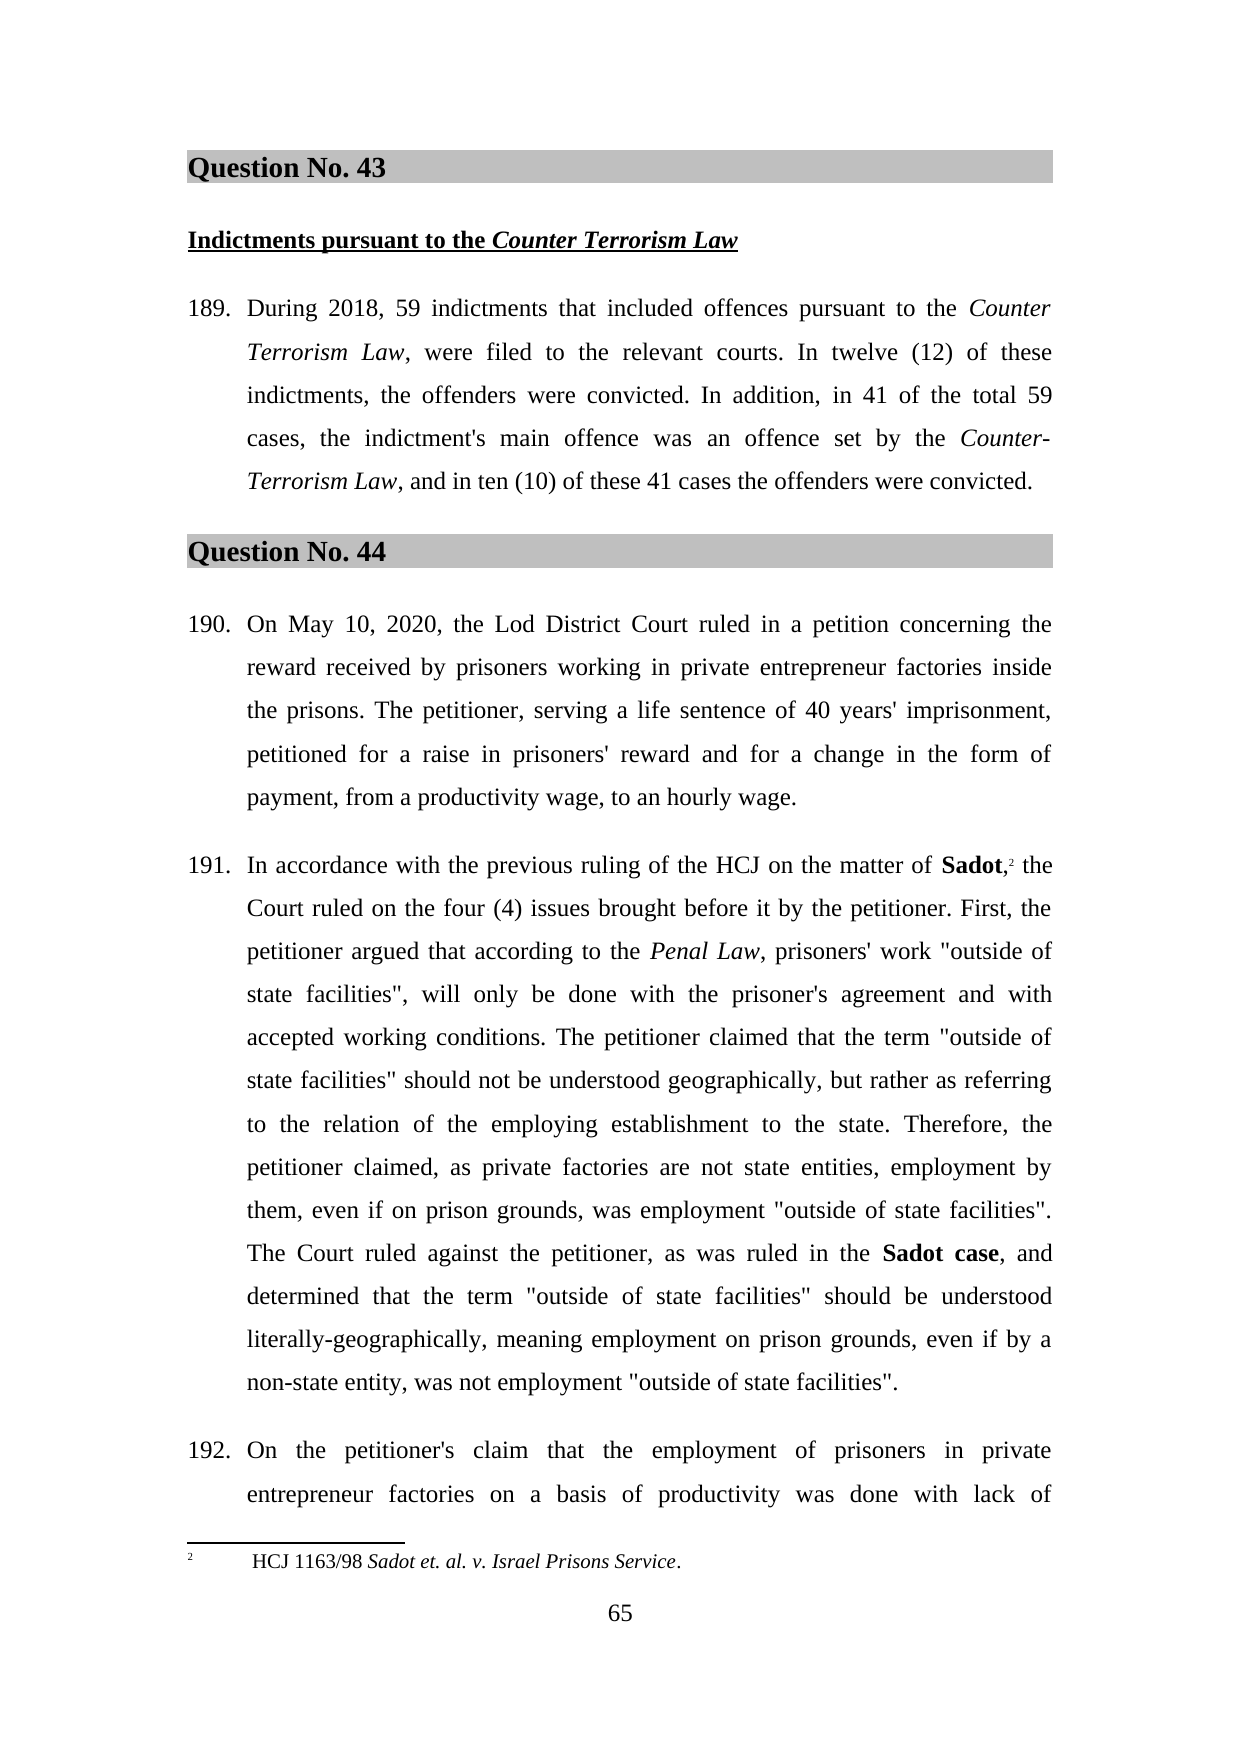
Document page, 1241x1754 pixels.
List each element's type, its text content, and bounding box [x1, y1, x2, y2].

list On May 10, 2020, the Lod District Court ruled in a petition concerning the reward received by prisoners working in private entrepreneur factories inside the prisons. The petitioner, serving a life sentence of 40 years' imprisonment, petitioned for a raise in prisoners' reward and for a change in the form of payment, from a productivity wage, to an hourly wage. [187, 609, 1053, 811]
subtitle Question No. 43 [187, 150, 1053, 183]
subtitle Question No. 44 [187, 534, 1053, 568]
list In accordance with the previous ruling of the HCJ on the matter of Sadot, the Court ruled on the four (4) issues brought before it by the petitioner. First, the petitioner argued that according to the Penal Law, prisoners' work "outside of state facilities", will only be done with the prisoner's agreement and with accepted working conditions. The petitioner claimed that the term "outside of state facilities" should not be understood geographically, but rather as referring to the relation of the employing establishment to the state. Therefore, the petitioner claimed, as private factories are not state entities, employment by them, even if on prison grounds, was employment "outside of state facilities". The Court ruled against the petitioner, as was ruled in the Sadot case, and determined that the term "outside of state facilities" should be understood literally-geographically, meaning employment on prison grounds, even if by a non-state entity, was not employment "outside of state facilities". [187, 850, 1053, 1396]
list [187, 1436, 1053, 1507]
list During 2018, 59 indictments that included offences pursuant to the Counter Terrorism Law, were filed to the relevant courts. In twelve (12) of these indictments, the offenders were convicted. In addition, in 41 of the total 59 cases, the indictment's main offence was an offence set by the Counter-Terrorism Law, and in ten (10) of these 41 cases the offenders were convicted. [187, 293, 1053, 495]
text Indictments pursuant to the Counter Terrorism Law [187, 225, 1053, 254]
